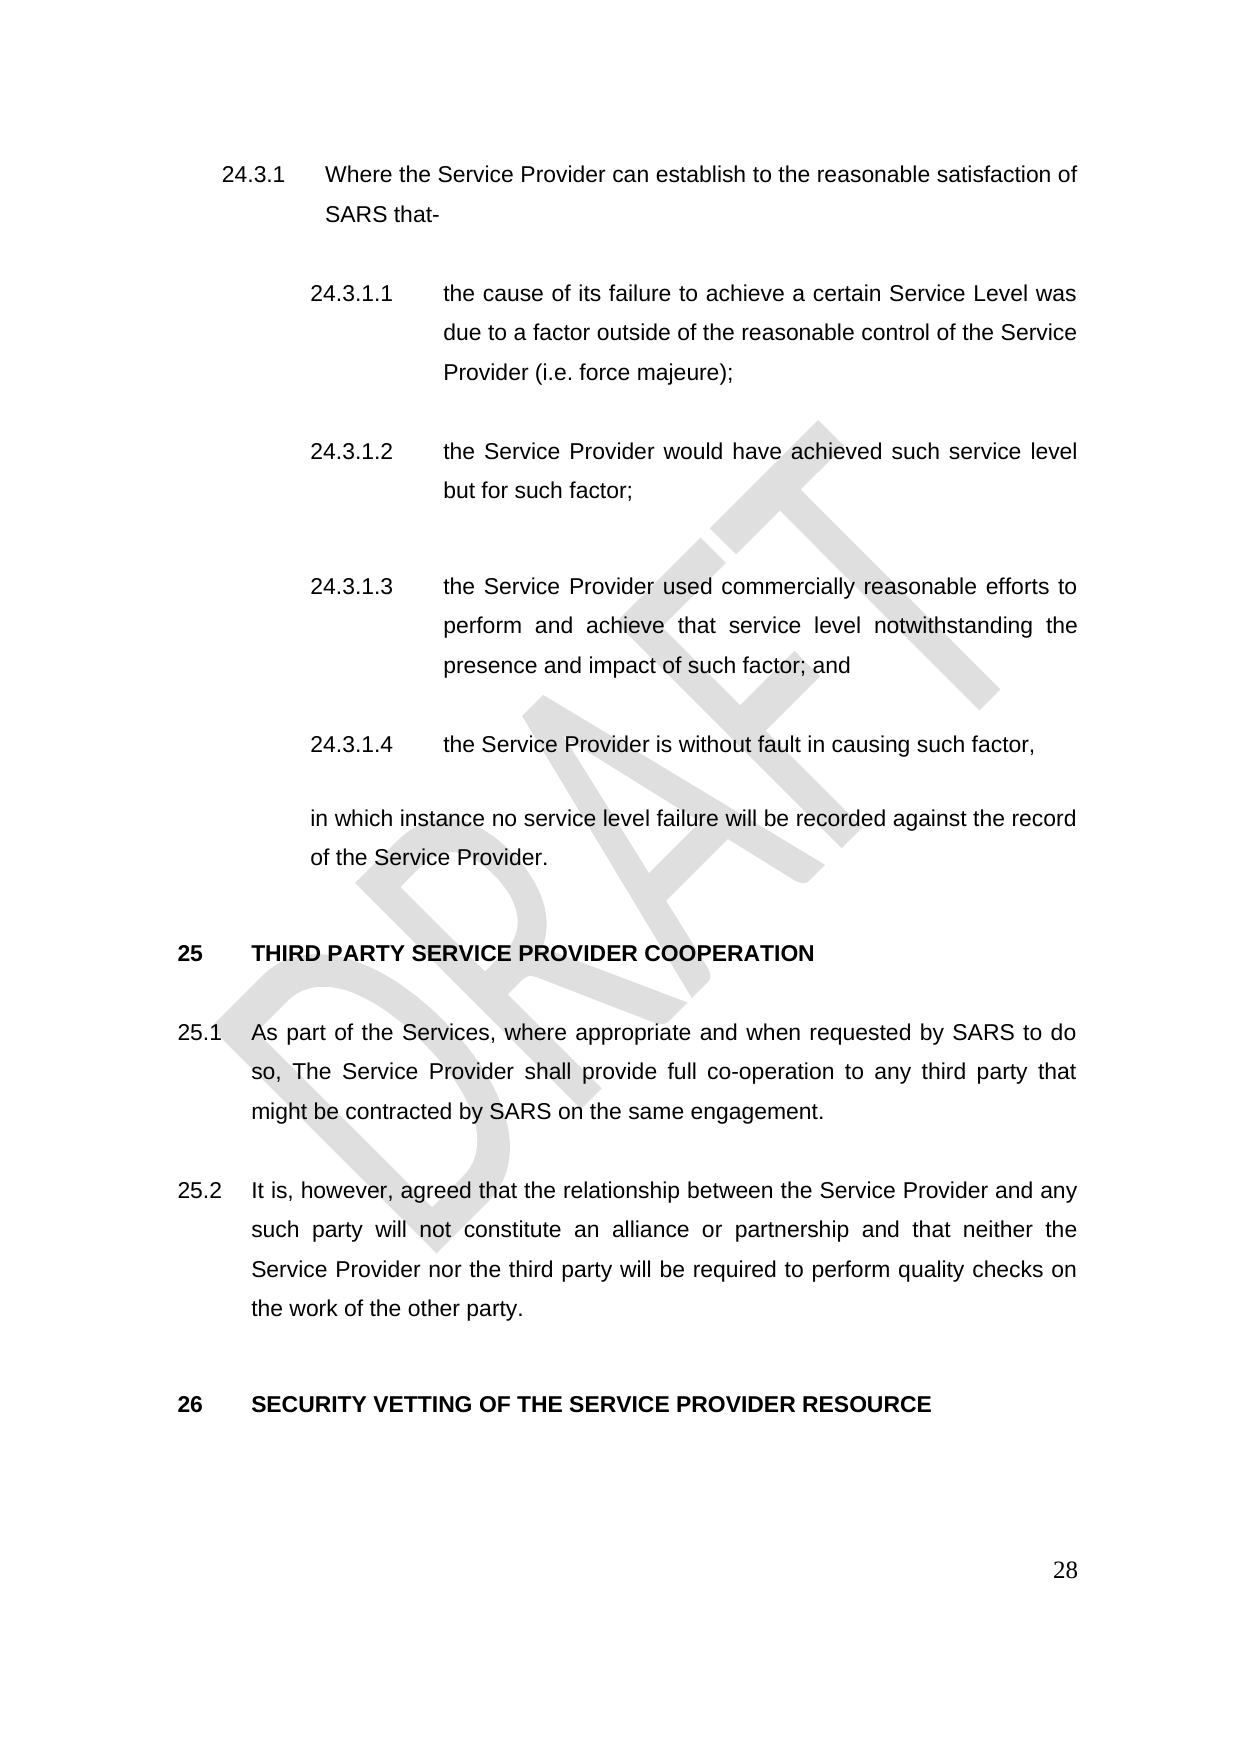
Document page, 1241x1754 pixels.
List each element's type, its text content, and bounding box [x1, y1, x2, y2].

list It is, however, agreed that the relationship between the Service Provider and any such party will not constitute an alliance or partnership and that neither the Service Provider nor the third party will be required to perform quality checks on the work of the other party. [177, 1177, 1078, 1322]
list the cause of its failure to achieve a certain Service Level was due to a factor outside of the reasonable control of the Service Provider (i.e. force majeure); [310, 280, 1078, 385]
list SECURITY VETTING OF THE SERVICE PROVIDER RESOURCE [177, 1391, 1078, 1417]
text in which instance no service level failure will be recorded against the record of the Service Provider. [310, 805, 1078, 871]
list the Service Provider is without fault in causing such factor, [310, 731, 1078, 757]
list As part of the Services, where appropriate and when requested by SARS to do so, The Service Provider shall provide full co-operation to any third party that might be contracted by SARS on the same engagement. [177, 1019, 1078, 1124]
list the Service Provider used commercially reasonable efforts to perform and achieve that service level notwithstanding the presence and impact of such factor; and [310, 573, 1078, 678]
list the Service Provider would have achieved such service level but for such factor; [310, 438, 1078, 503]
list Where the Service Provider can establish to the reasonable satisfaction of SARS that- [222, 161, 1078, 227]
list THIRD PARTY SERVICE PROVIDER COOPERATION [177, 940, 1078, 966]
